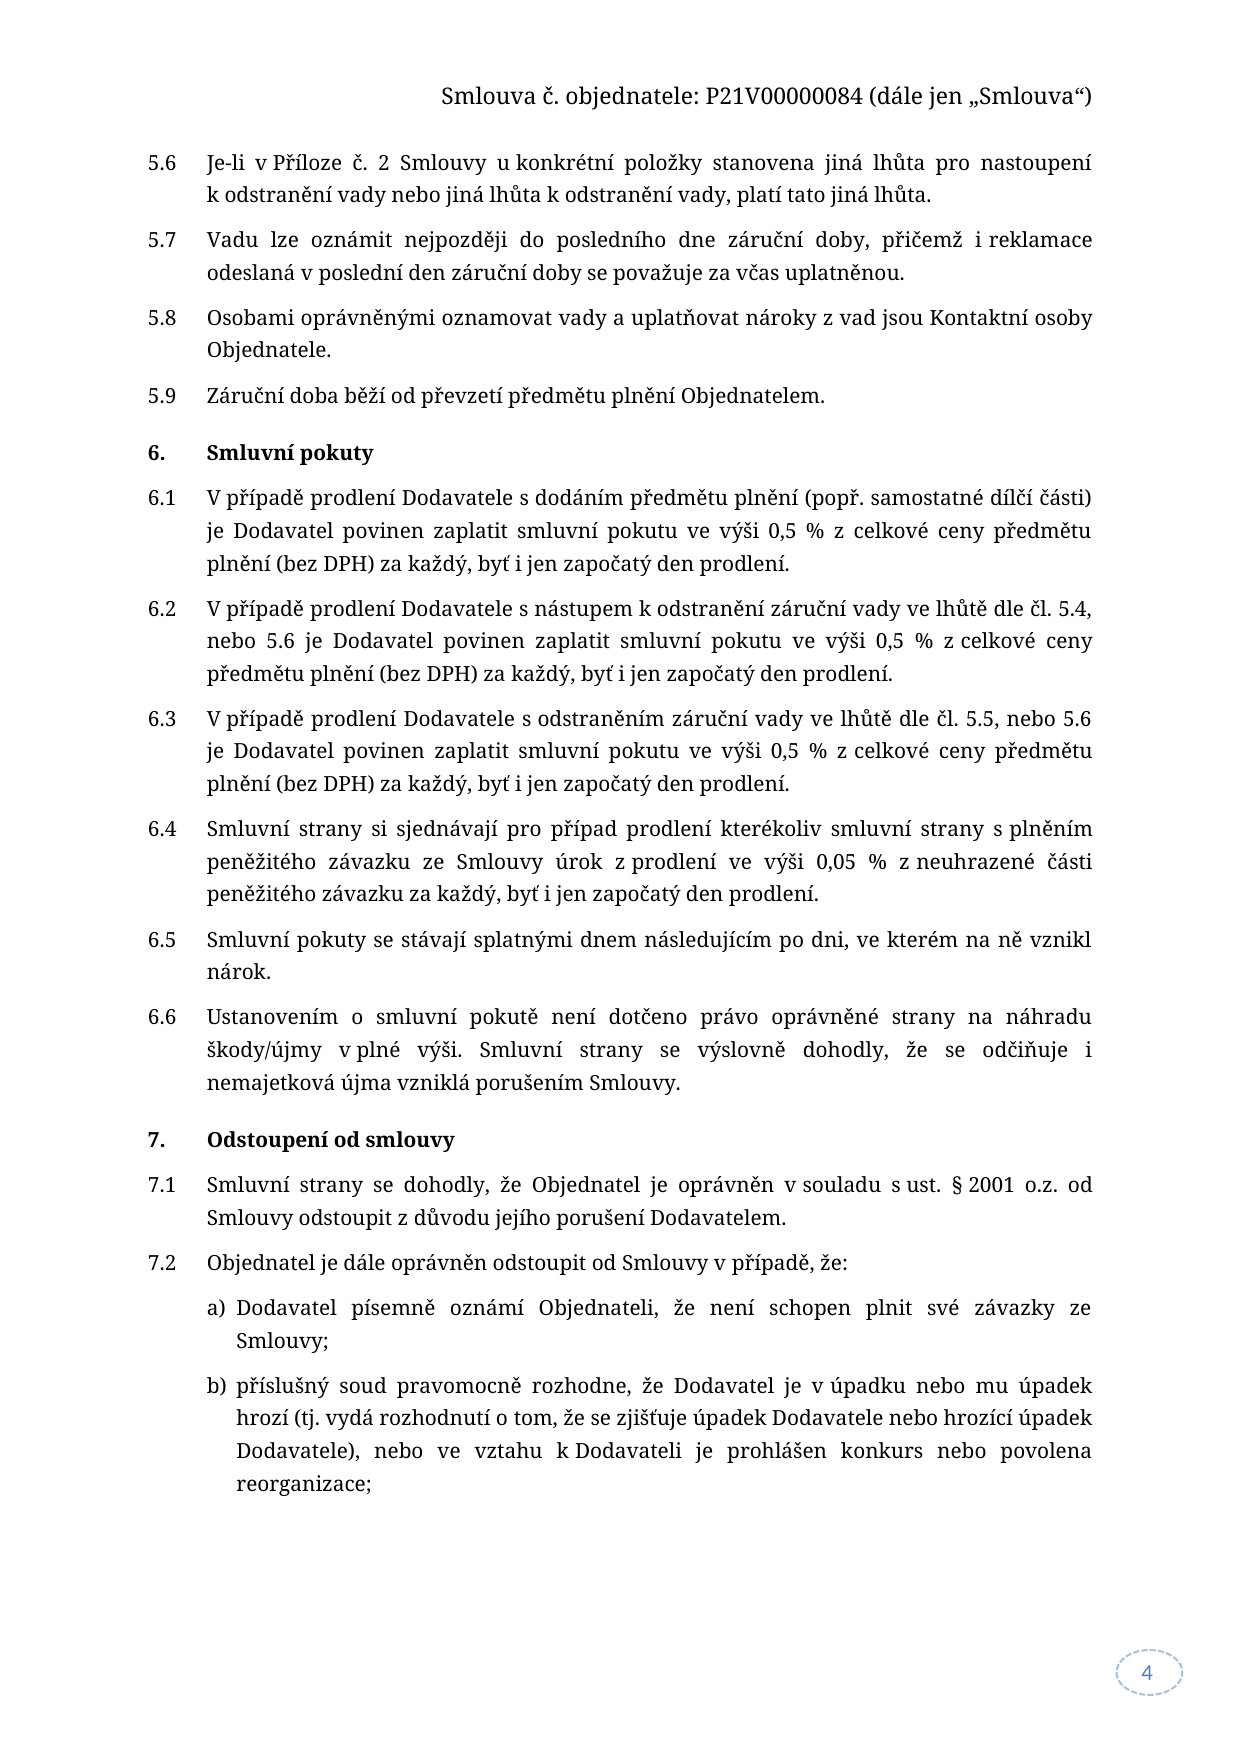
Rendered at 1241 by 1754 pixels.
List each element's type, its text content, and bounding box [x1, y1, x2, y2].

list Smluvní strany si sjednávají pro případ prodlení kterékoliv smluvní strany s plněním peněžitého závazku ze Smlouvy úrok z prodlení ve výši 0,05 % z neuhrazené části peněžitého závazku za každý, byť i jen započatý den prodlení. [148, 814, 1093, 908]
list Vadu lze oznámit nejpozději do posledního dne záruční doby, přičemž i reklamace odeslaná v poslední den záruční doby se považuje za včas uplatněnou. [148, 225, 1093, 286]
list příslušný soud pravomocně rozhodne, že Dodavatel je v úpadku nebo mu úpadek hrozí (tj. vydá rozhodnutí o tom, že se zjišťuje úpadek Dodavatele nebo hrozící úpadek Dodavatele), nebo ve vztahu k Dodavateli je prohlášen konkurs nebo povolena reorganizace; [207, 1371, 1093, 1497]
list Objednatel je dále oprávněn odstoupit od Smlouvy v případě, že: [148, 1248, 1093, 1276]
list Je-li v Příloze č. 2 Smlouvy u konkrétní položky stanovena jiná lhůta pro nastoupení k odstranění vady nebo jiná lhůta k odstranění vady, platí tato jiná lhůta. [148, 148, 1093, 209]
list Smluvní pokuty se stávají splatnými dnem následujícím po dni, ve kterém na ně vznikl nárok. [148, 925, 1093, 986]
list V případě prodlení Dodavatele s odstraněním záruční vady ve lhůtě dle čl. 5.5, nebo 5.6 je Dodavatel povinen zaplatit smluvní pokutu ve výši 0,5 % z celkové ceny předmětu plnění (bez DPH) za každý, byť i jen započatý den prodlení. [148, 704, 1093, 798]
list Odstoupení od smlouvy [148, 1125, 1093, 1154]
list Dodavatel písemně oznámí Objednateli, že není schopen plnit své závazky ze Smlouvy; [207, 1293, 1093, 1354]
list Osobami oprávněnými oznamovat vady a uplatňovat nároky z vad jsou Kontaktní osoby Objednatele. [148, 303, 1093, 364]
list Ustanovením o smluvní pokutě není dotčeno právo oprávněné strany na náhradu škody/újmy v plné výši. Smluvní strany se výslovně dohodly, že se odčiňuje i nemajetková újma vzniklá porušením Smlouvy. [148, 1002, 1093, 1096]
list Smluvní pokuty [148, 438, 1093, 467]
list Záruční doba běží od převzetí předmětu plnění Objednatelem. [148, 381, 1093, 409]
list V případě prodlení Dodavatele s dodáním předmětu plnění (popř. samostatné dílčí části) je Dodavatel povinen zaplatit smluvní pokutu ve výši 0,5 % z celkové ceny předmětu plnění (bez DPH) za každý, byť i jen započatý den prodlení. [148, 483, 1093, 577]
list V případě prodlení Dodavatele s nástupem k odstranění záruční vady ve lhůtě dle čl. 5.4, nebo 5.6 je Dodavatel povinen zaplatit smluvní pokutu ve výši 0,5 % z celkové ceny předmětu plnění (bez DPH) za každý, byť i jen započatý den prodlení. [148, 594, 1093, 687]
list Smluvní strany se dohodly, že Objednatel je oprávněn v souladu s ust. § 2001 o.z. od Smlouvy odstoupit z důvodu jejího porušení Dodavatelem. [148, 1170, 1093, 1231]
